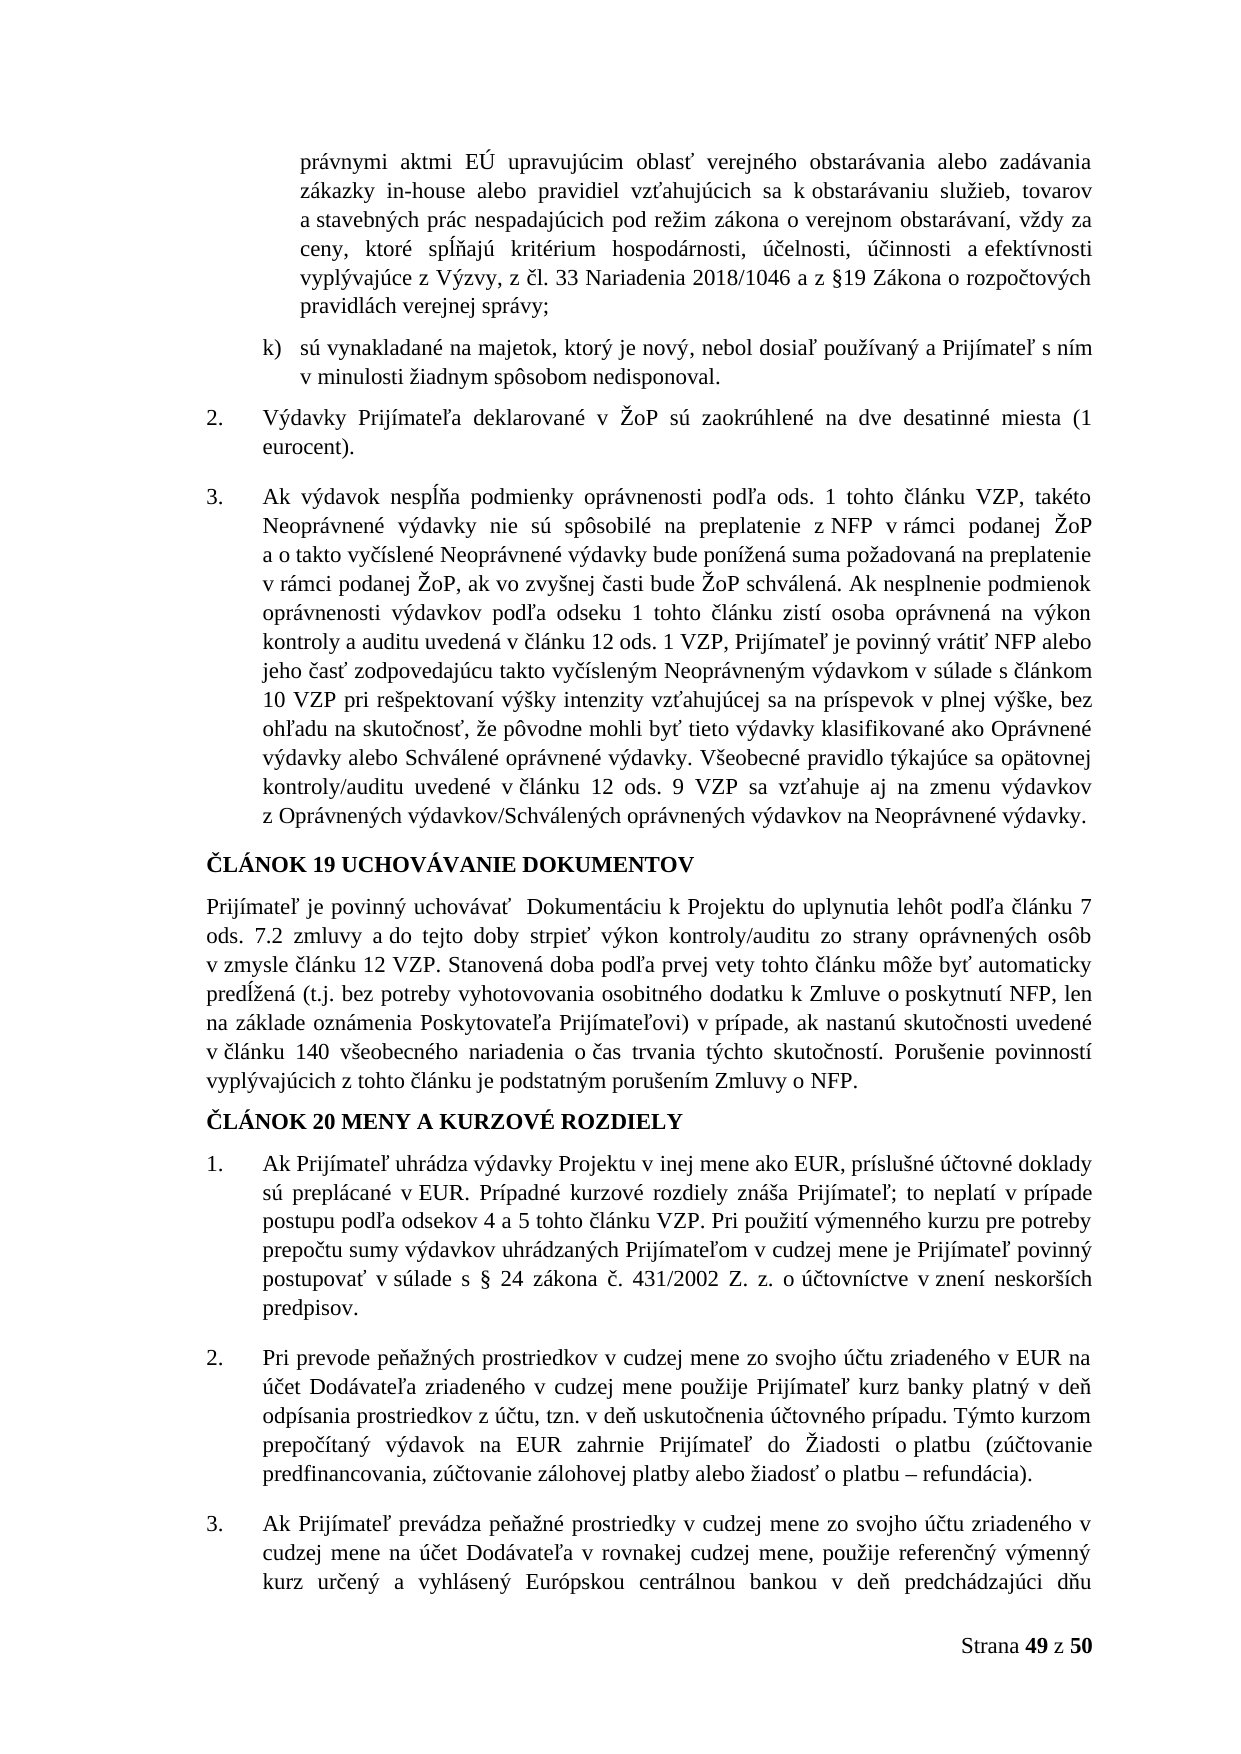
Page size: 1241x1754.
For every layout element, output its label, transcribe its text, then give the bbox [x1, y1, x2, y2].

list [206, 1510, 1092, 1594]
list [262, 148, 1092, 319]
list Výdavky Prijímateľa deklarované v ŽoP sú zaokrúhlené na dve desatinné miesta (1 eurocent). [206, 404, 1092, 460]
list Pri prevode peňažných prostriedkov v cudzej mene zo svojho účtu zriadeného v EUR na účet Dodávateľa zriadeného v cudzej mene použije Prijímateľ kurz banky platný v deň odpísania prostriedkov z účtu, tzn. v deň uskutočnenia účtovného prípadu. Týmto kurzom prepočítaný výdavok na EUR zahrnie Prijímateľ do Žiadosti o platbu (zúčtovanie predfinancovania, zúčtovanie zálohovej platby alebo žiadosť o platbu – refundácia). [206, 1344, 1092, 1486]
text Prijímateľ je povinný uchovávať Dokumentáciu k Projektu do uplynutia lehôt podľa článku 7 ods. 7.2 zmluvy a do tejto doby strpieť výkon kontroly/auditu zo strany oprávnených osôb v zmysle článku 12 VZP. Stanovená doba podľa prvej vety tohto článku môže byť automaticky predĺžená (t.j. bez potreby vyhotovovania osobitného dodatku k Zmluve o poskytnutí NFP, len na základe oznámenia Poskytovateľa Prijímateľovi) v prípade, ak nastanú skutočnosti uvedené v článku 140 všeobecného nariadenia o čas trvania týchto skutočností. Porušenie povinností vyplývajúcich z tohto článku je podstatným porušením Zmluvy o NFP. [206, 893, 1092, 1093]
list Ak Prijímateľ uhrádza výdavky Projektu v inej mene ako EUR, príslušné účtovné doklady sú preplácané v EUR. Prípadné kurzové rozdiely znáša Prijímateľ; to neplatí v prípade postupu podľa odsekov 4 a 5 tohto článku VZP. Pri použití výmenného kurzu pre potreby prepočtu sumy výdavkov uhrádzaných Prijímateľom v cudzej mene je Prijímateľ povinný postupovať v súlade s § 24 zákona č. 431/2002 Z. z. o účtovníctve v znení neskorších predpisov. [206, 1149, 1092, 1321]
list sú vynakladané na majetok, ktorý je nový, nebol dosiaľ používaný a Prijímateľ s ním v minulosti žiadnym spôsobom nedisponoval. [262, 334, 1092, 389]
text ČLÁNOK 20 MENY A KURZOVÉ ROZDIELY [206, 1108, 1092, 1134]
text Článok 19 UCHOVÁVANIE DOKUMENTOV [206, 851, 1092, 878]
list Ak výdavok nespĺňa podmienky oprávnenosti podľa ods. 1 tohto článku VZP, takéto Neoprávnené výdavky nie sú spôsobilé na preplatenie z NFP v rámci podanej ŽoP a o takto vyčíslené Neoprávnené výdavky bude ponížená suma požadovaná na preplatenie v rámci podanej ŽoP, ak vo zvyšnej časti bude ŽoP schválená. Ak nesplnenie podmienok oprávnenosti výdavkov podľa odseku 1 tohto článku zistí osoba oprávnená na výkon kontroly a auditu uvedená v článku 12 ods. 1 VZP, Prijímateľ je povinný vrátiť NFP alebo jeho časť zodpovedajúcu takto vyčísleným Neoprávneným výdavkom v súlade s článkom 10 VZP pri rešpektovaní výšky intenzity vzťahujúcej sa na príspevok v plnej výške, bez ohľadu na skutočnosť, že pôvodne mohli byť tieto výdavky klasifikované ako Oprávnené výdavky alebo Schválené oprávnené výdavky. Všeobecné pravidlo týkajúce sa opätovnej kontroly/auditu uvedené v článku 12 ods. 9 VZP sa vzťahuje aj na zmenu výdavkov z Oprávnených výdavkov/Schválených oprávnených výdavkov na Neoprávnené výdavky. [206, 483, 1092, 828]
